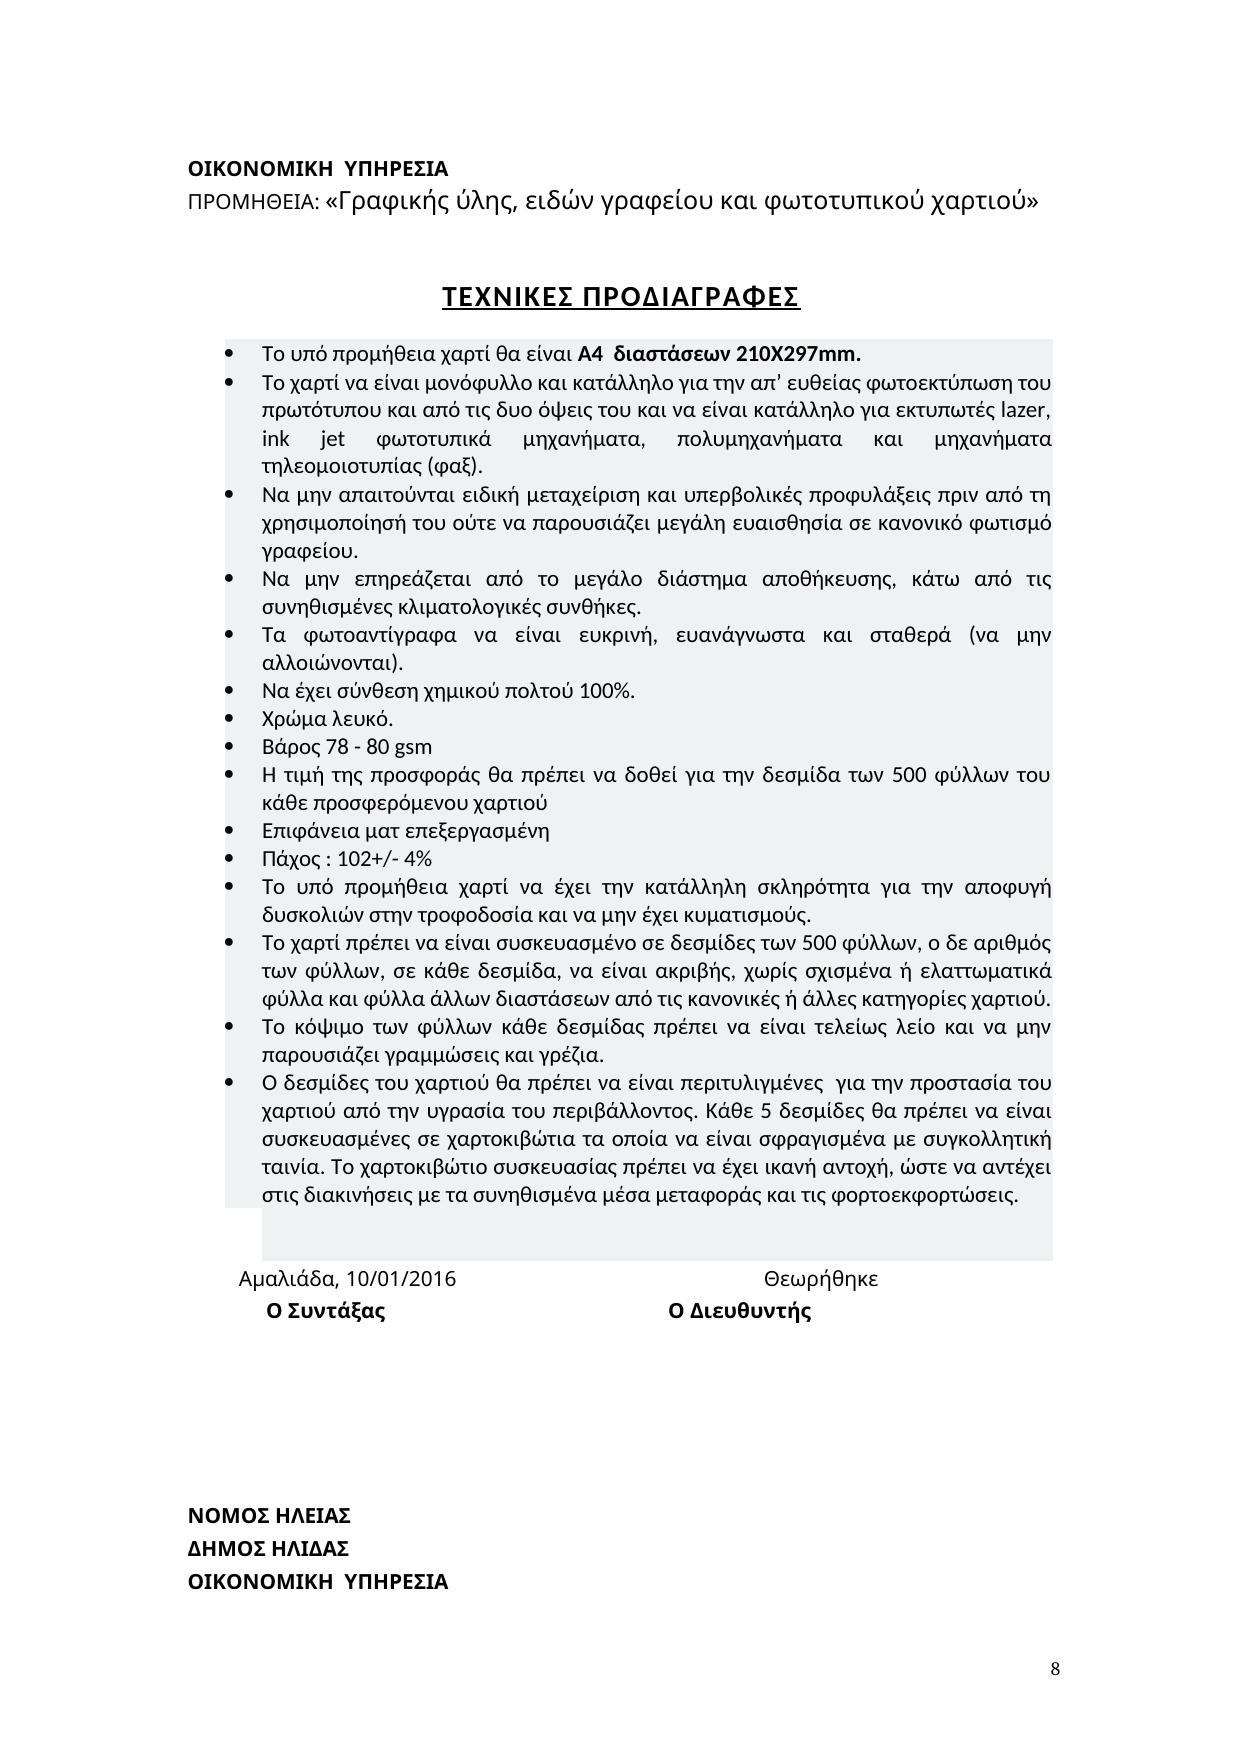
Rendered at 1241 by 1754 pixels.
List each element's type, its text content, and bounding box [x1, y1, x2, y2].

text Ο Συντάξας Ο Διευθυντής [239, 1293, 1084, 1325]
list Το χαρτί πρέπει να είναι συσκευασμένο σε δεσμίδες των 500 φύλλων, ο δε αριθμός των φύλλων, σε κάθε δεσμίδα, να είναι ακριβής, χωρίς σχισμένα ή ελαττωματικά φύλλα και φύλλα άλλων διαστάσεων από τις κανονικές ή άλλες κατηγορίες χαρτιού. [225, 928, 1053, 1012]
text Αμαλιάδα, 10/01/2016 Θεωρήθηκε [239, 1261, 1084, 1293]
list Να μην απαιτούνται ειδική μεταχείριση και υπερβολικές προφυλάξεις πριν από τη χρησιμοποίησή του ούτε να παρουσιάζει μεγάλη ευαισθησία σε κανονικό φωτισμό γραφείου. [225, 480, 1053, 564]
list Να μην επηρεάζεται από το μεγάλο διάστημα αποθήκευσης, κάτω από τις συνηθισμένες κλιματολογικές συνθήκες. [225, 564, 1053, 620]
text ΝΟΜΟΣ ΗΛΕΙΑΣ [187, 1497, 1053, 1530]
text ΤΕΧΝΙΚΕΣ ΠΡΟΔΙΑΓΡΑΦΕΣ [187, 278, 1053, 313]
text ΔΗΜΟΣ ΗΛΙΔΑΣ [187, 1530, 1053, 1563]
list Πάχος : 102+/- 4% [225, 844, 1053, 872]
text ΠΡΟΜΗΘΕΙΑ: «Γραφικής ύλης, ειδών γραφείου και φωτοτυπικού χαρτιού» [187, 183, 1053, 216]
list Το κόψιμο των φύλλων κάθε δεσμίδας πρέπει να είναι τελείως λείο και να μην παρουσιάζει γραμμώσεις και γρέζια. [225, 1012, 1053, 1068]
list Το χαρτί να είναι μονόφυλλο και κατάλληλο για την απ’ ευθείας φωτοεκτύπωση του πρωτότυπου και από τις δυο όψεις του και να είναι κατάλληλο για εκτυπωτές lazer, ink jet φωτοτυπικά μηχανήματα, πολυμηχανήματα και μηχανήματα τηλεομοιοτυπίας (φαξ). [225, 368, 1053, 480]
list Ο δεσμίδες του χαρτιού θα πρέπει να είναι περιτυλιγμένες για την προστασία του χαρτιού από την υγρασία του περιβάλλοντος. Κάθε 5 δεσμίδες θα πρέπει να είναι συσκευασμένες σε χαρτοκιβώτια τα οποία να είναι σφραγισμένα με συγκολλητική ταινία. Το χαρτοκιβώτιο συσκευασίας πρέπει να έχει ικανή αντοχή, ώστε να αντέχει στις διακινήσεις με τα συνηθισμένα μέσα μεταφοράς και τις φορτοεκφορτώσεις. [225, 1068, 1053, 1208]
text ΟΙΚΟΝΟΜΙΚΗ ΥΠΗΡΕΣΙΑ [187, 1563, 1053, 1596]
list Επιφάνεια ματ επεξεργασμένη [225, 816, 1053, 844]
list Χρώμα λευκό. [225, 704, 1053, 732]
list Βάρος 78 - 80 gsm [225, 732, 1053, 760]
text ΟΙΚΟΝΟΜΙΚΗ ΥΠΗΡΕΣΙΑ [187, 150, 1053, 183]
list Τα φωτοαντίγραφα να είναι ευκρινή, ευανάγνωστα και σταθερά (να μην αλλοιώνονται). [225, 620, 1053, 676]
list Η τιμή της προσφοράς θα πρέπει να δοθεί για την δεσμίδα των 500 φύλλων του κάθε προσφερόμενου χαρτιού [225, 760, 1053, 816]
list Το υπό προμήθεια χαρτί να έχει την κατάλληλη σκληρότητα για την αποφυγή δυσκολιών στην τροφοδοσία και να μην έχει κυματισμούς. [225, 872, 1053, 928]
list Το υπό προμήθεια χαρτί θα είναι Α4 διαστάσεων 210Χ297mm. [225, 339, 1053, 368]
list Να έχει σύνθεση χημικού πολτού 100%. [225, 676, 1053, 704]
